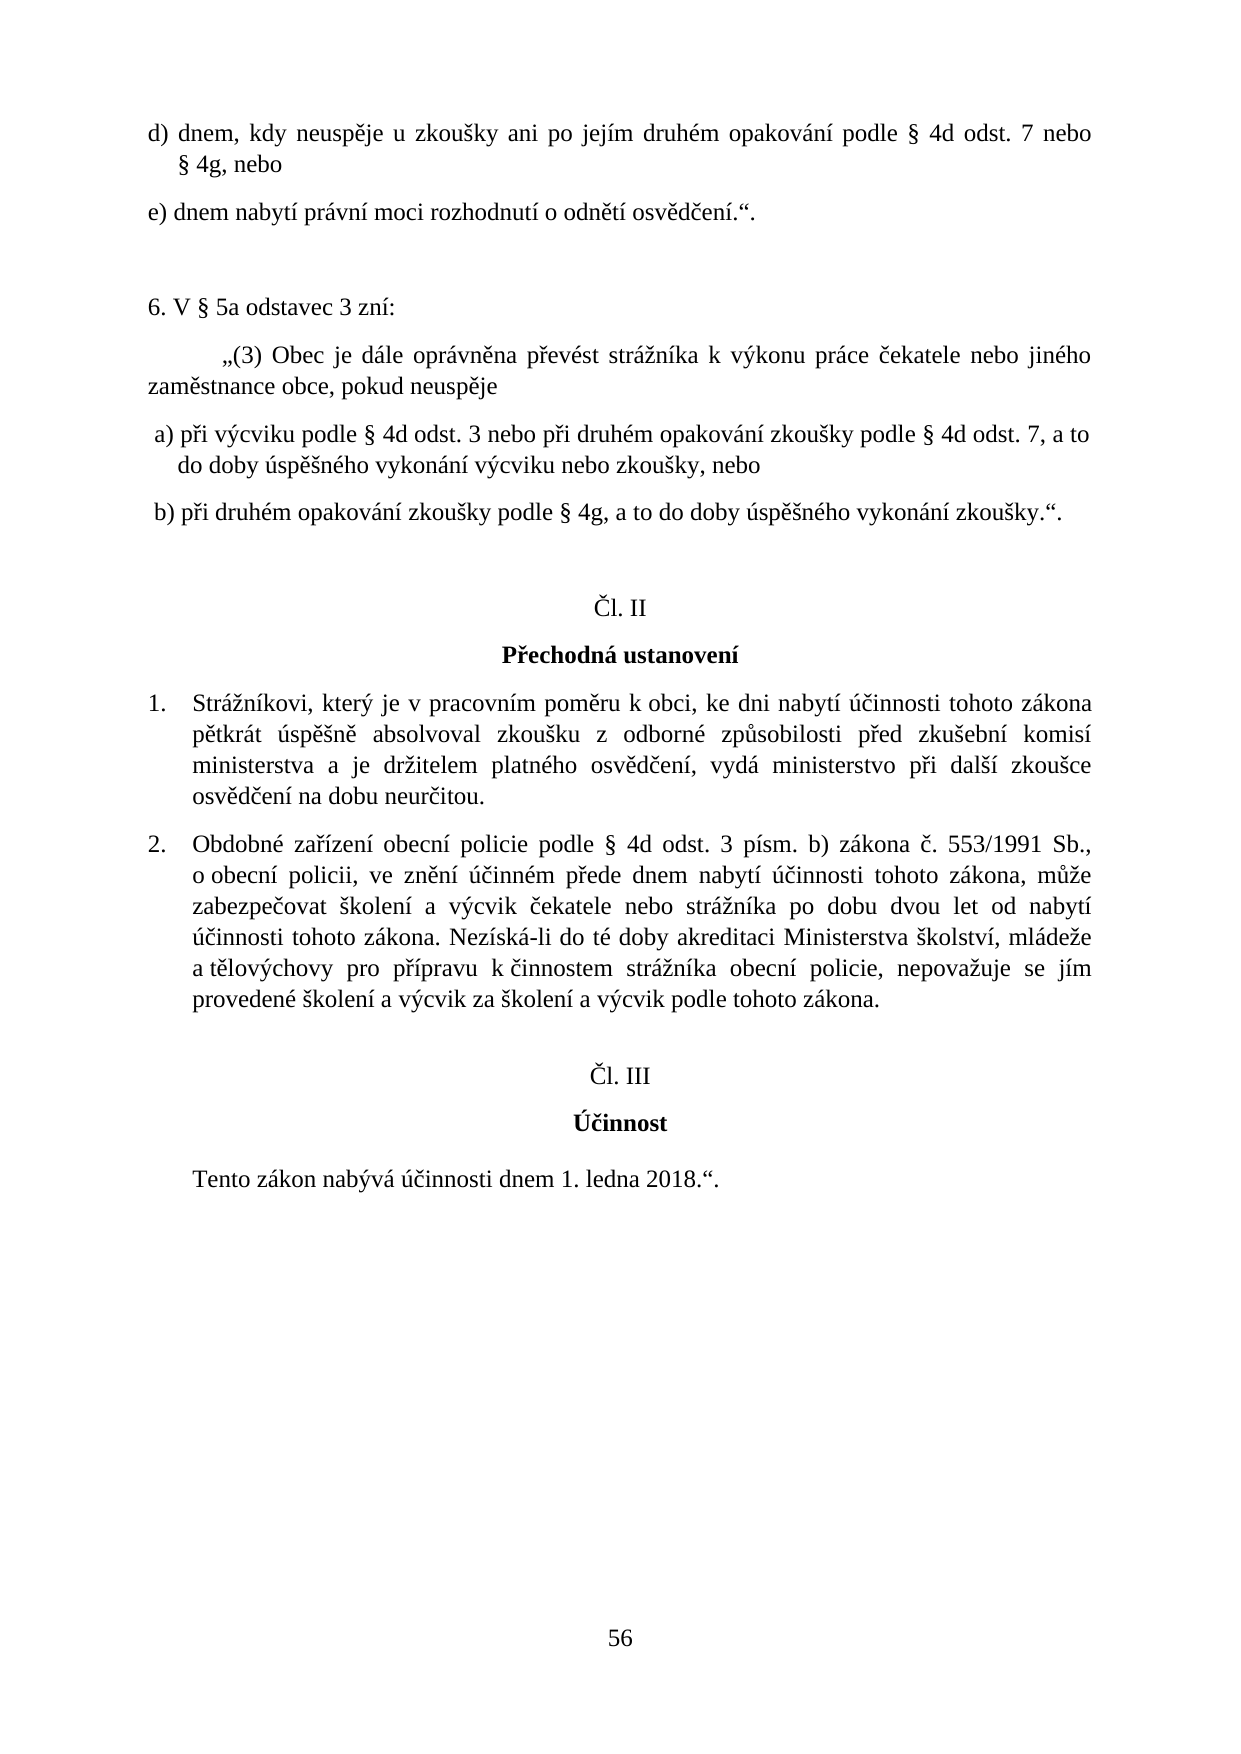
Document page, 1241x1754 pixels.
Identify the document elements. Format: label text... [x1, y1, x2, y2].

text „(3) Obec je dále oprávněna převést strážníka k výkonu práce čekatele nebo jiného zaměstnance obce, pokud neuspěje [148, 340, 1092, 400]
text 6. V § 5a odstavec 3 zní: [148, 292, 1092, 321]
text Tento zákon nabývá účinnosti dnem 1. ledna 2018.“. [148, 1164, 1092, 1193]
text Účinnost [148, 1108, 1092, 1137]
text d) dnem, kdy neuspěje u zkoušky ani po jejím druhém opakování podle § 4d odst. 7 nebo § 4g, nebo [148, 118, 1092, 178]
text b) při druhém opakování zkoušky podle § 4g, a to do doby úspěšného vykonání zkoušky.“. [148, 497, 1092, 526]
text e) dnem nabytí právní moci rozhodnutí o odnětí osvědčení.“. [148, 197, 1092, 226]
text 2. Obdobné zařízení obecní policie podle § 4d odst. 3 písm. b) zákona č. 553/1991 Sb., o obecní policii, ve znění účinném přede dnem nabytí účinnosti tohoto zákona, může zabezpečovat školení a výcvik čekatele nebo strážníka po dobu dvou let od nabytí účinnosti tohoto zákona. Nezíská-li do té doby akreditaci Ministerstva školství, mládeže a tělovýchovy pro přípravu k činnostem strážníka obecní policie, nepovažuje se jím provedené školení a výcvik za školení a výcvik podle tohoto zákona. [148, 829, 1092, 1013]
text 1. Strážníkovi, který je v pracovním poměru k obci, ke dni nabytí účinnosti tohoto zákona pětkrát úspěšně absolvoval zkoušku z odborné způsobilosti před zkušební komisí ministerstva a je držitelem platného osvědčení, vydá ministerstvo při další zkoušce osvědčení na dobu neurčitou. [148, 688, 1092, 810]
text Přechodná ustanovení [148, 641, 1092, 669]
text Čl. II [148, 593, 1092, 622]
text Čl. III [148, 1061, 1092, 1089]
text a) při výcviku podle § 4d odst. 3 nebo při druhém opakování zkoušky podle § 4d odst. 7, a to do doby úspěšného vykonání výcviku nebo zkoušky, nebo [148, 419, 1092, 478]
